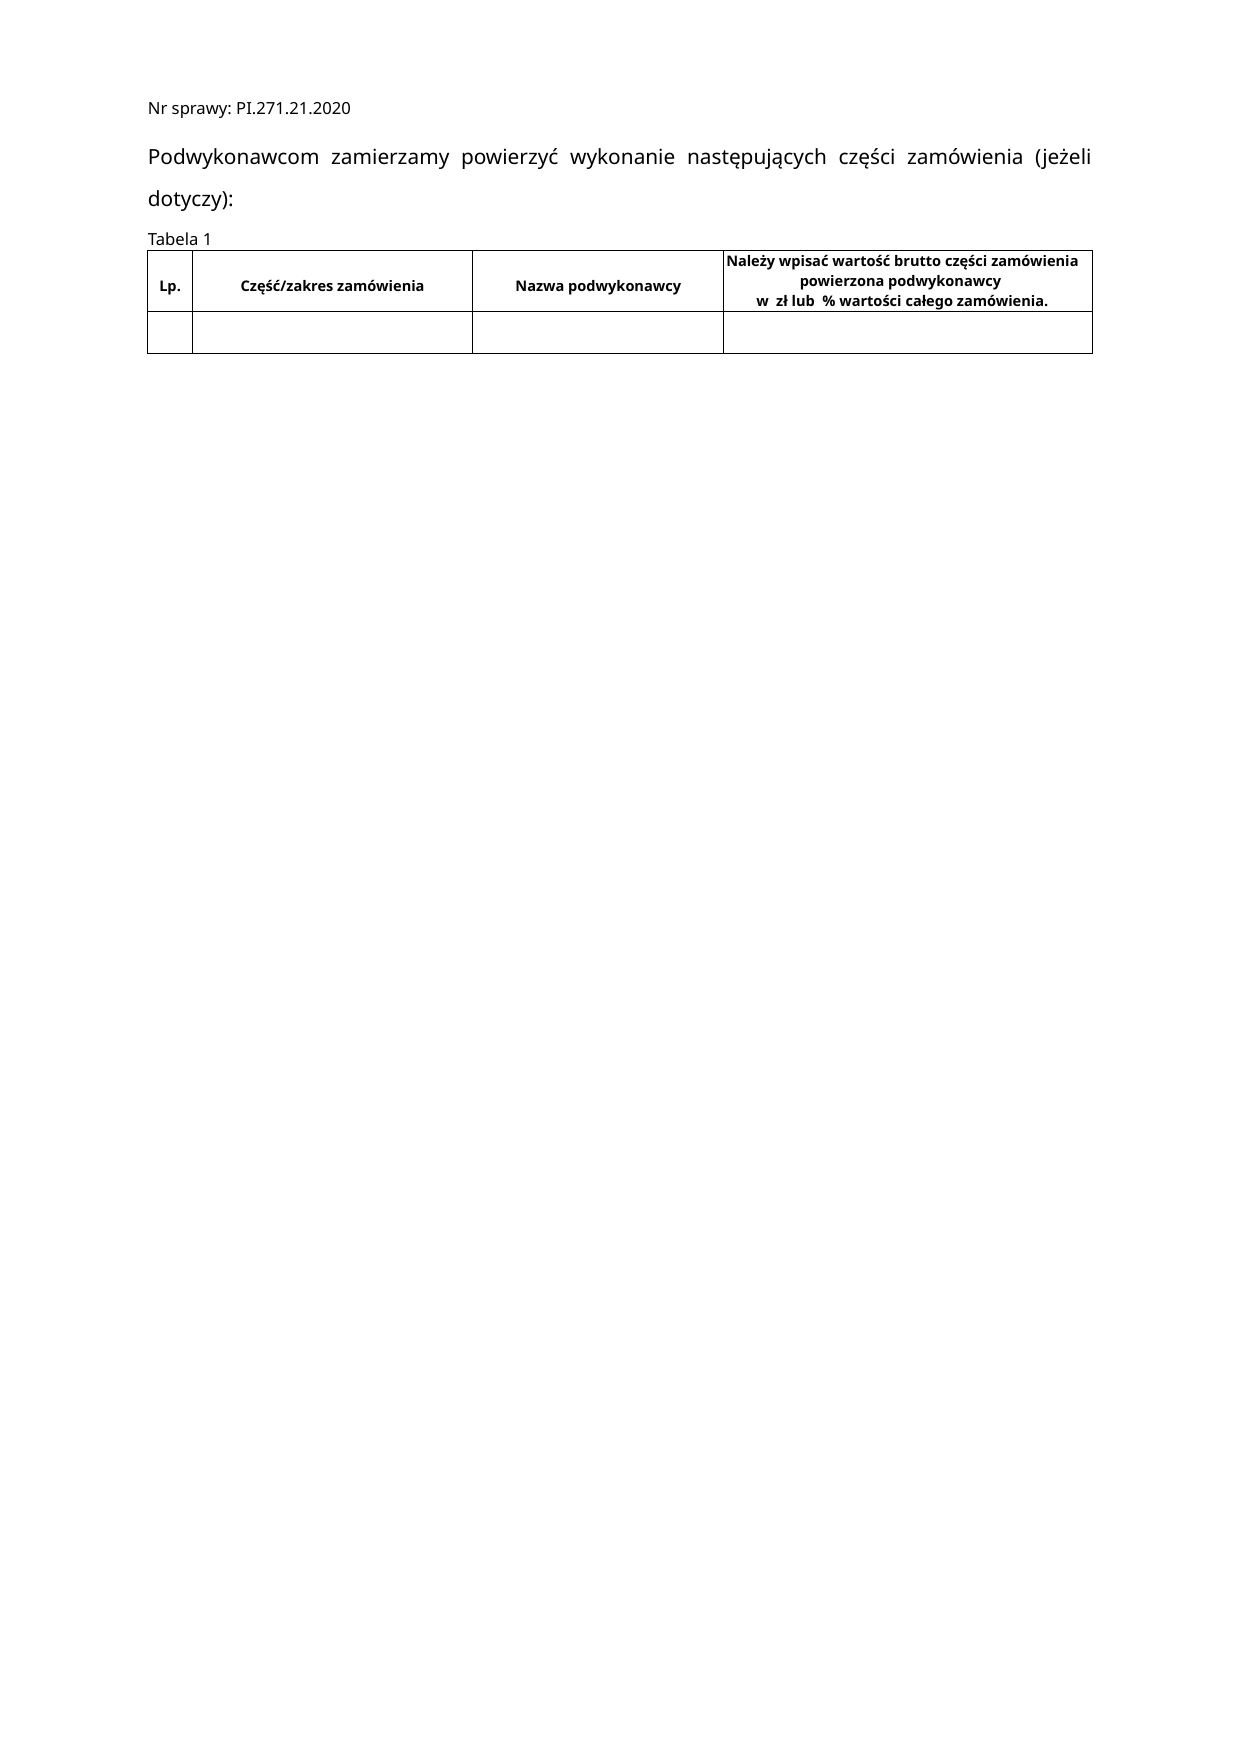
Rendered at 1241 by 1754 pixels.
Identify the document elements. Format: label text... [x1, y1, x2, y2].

table_header Część/zakres zamówienia [193, 251, 472, 311]
table_cell [724, 312, 1092, 353]
text Tabela 1 [148, 227, 1092, 250]
table_header Należy wpisać wartość brutto części zamówienia powierzona podwykonawcy w zł lub % wartości całego zamówienia. [724, 251, 1092, 311]
table_header Lp. [148, 251, 192, 311]
table_cell [193, 312, 472, 353]
table_cell [473, 312, 723, 353]
table_header Nazwa podwykonawcy [473, 251, 723, 311]
text Podwykonawcom zamierzamy powierzyć wykonanie następujących części zamówienia (jeżeli dotyczy): [148, 142, 1092, 213]
table_cell [148, 312, 192, 353]
